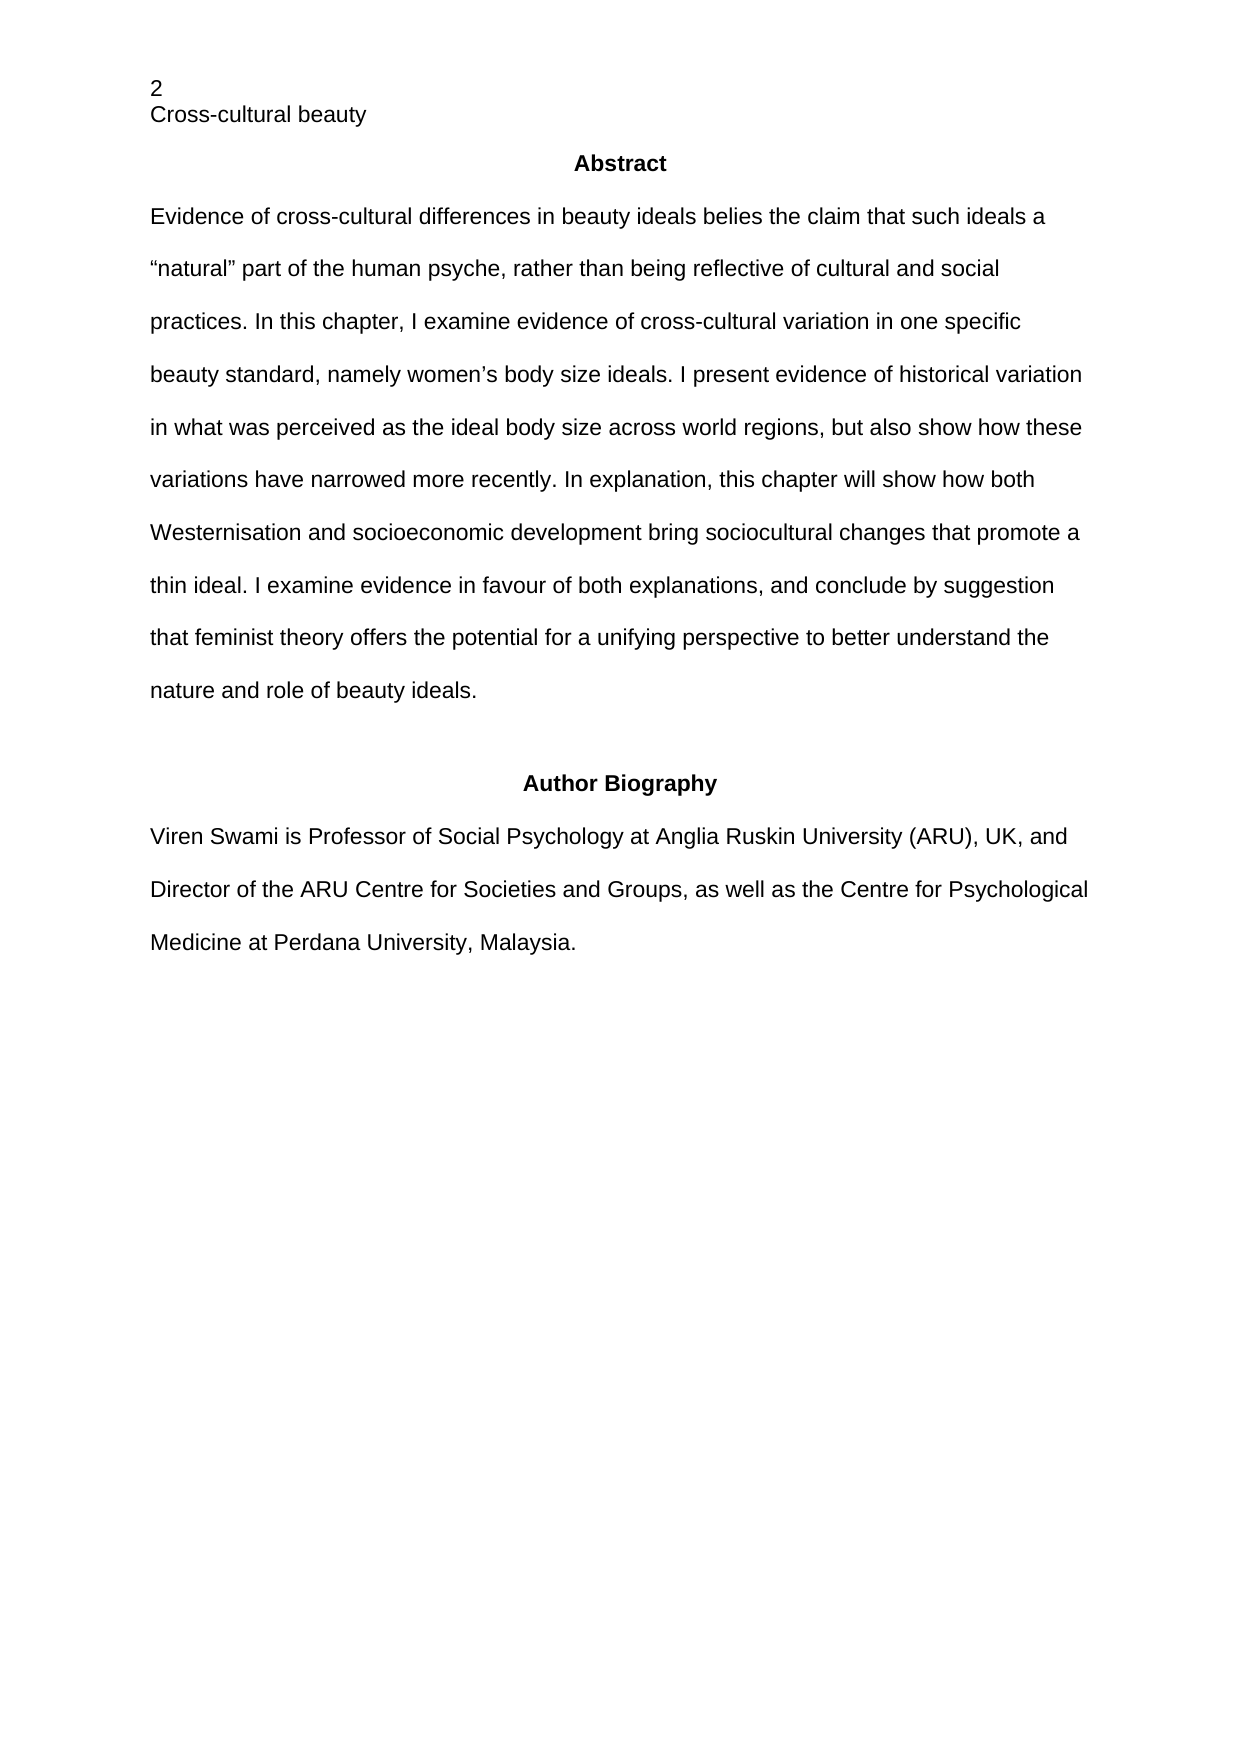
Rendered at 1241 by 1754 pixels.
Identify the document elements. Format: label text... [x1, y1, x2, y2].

text Viren Swami is Professor of Social Psychology at Anglia Ruskin University (ARU), UK, and Director of the ARU Centre for Societies and Groups, as well as the Centre for Psychological Medicine at Perdana University, Malaysia. [150, 823, 1090, 955]
subtitle Author Biography [150, 770, 1090, 797]
subtitle Abstract [150, 150, 1090, 176]
text Evidence of cross-cultural differences in beauty ideals belies the claim that such ideals a “natural” part of the human psyche, rather than being reflective of cultural and social practices. In this chapter, I examine evidence of cross-cultural variation in one specific beauty standard, namely women’s body size ideals. I present evidence of historical variation in what was perceived as the ideal body size across world regions, but also show how these variations have narrowed more recently. In explanation, this chapter will show how both Westernisation and socioeconomic development bring sociocultural changes that promote a thin ideal. I examine evidence in favour of both explanations, and conclude by suggestion that feminist theory offers the potential for a unifying perspective to better understand the nature and role of beauty ideals. [150, 203, 1090, 703]
